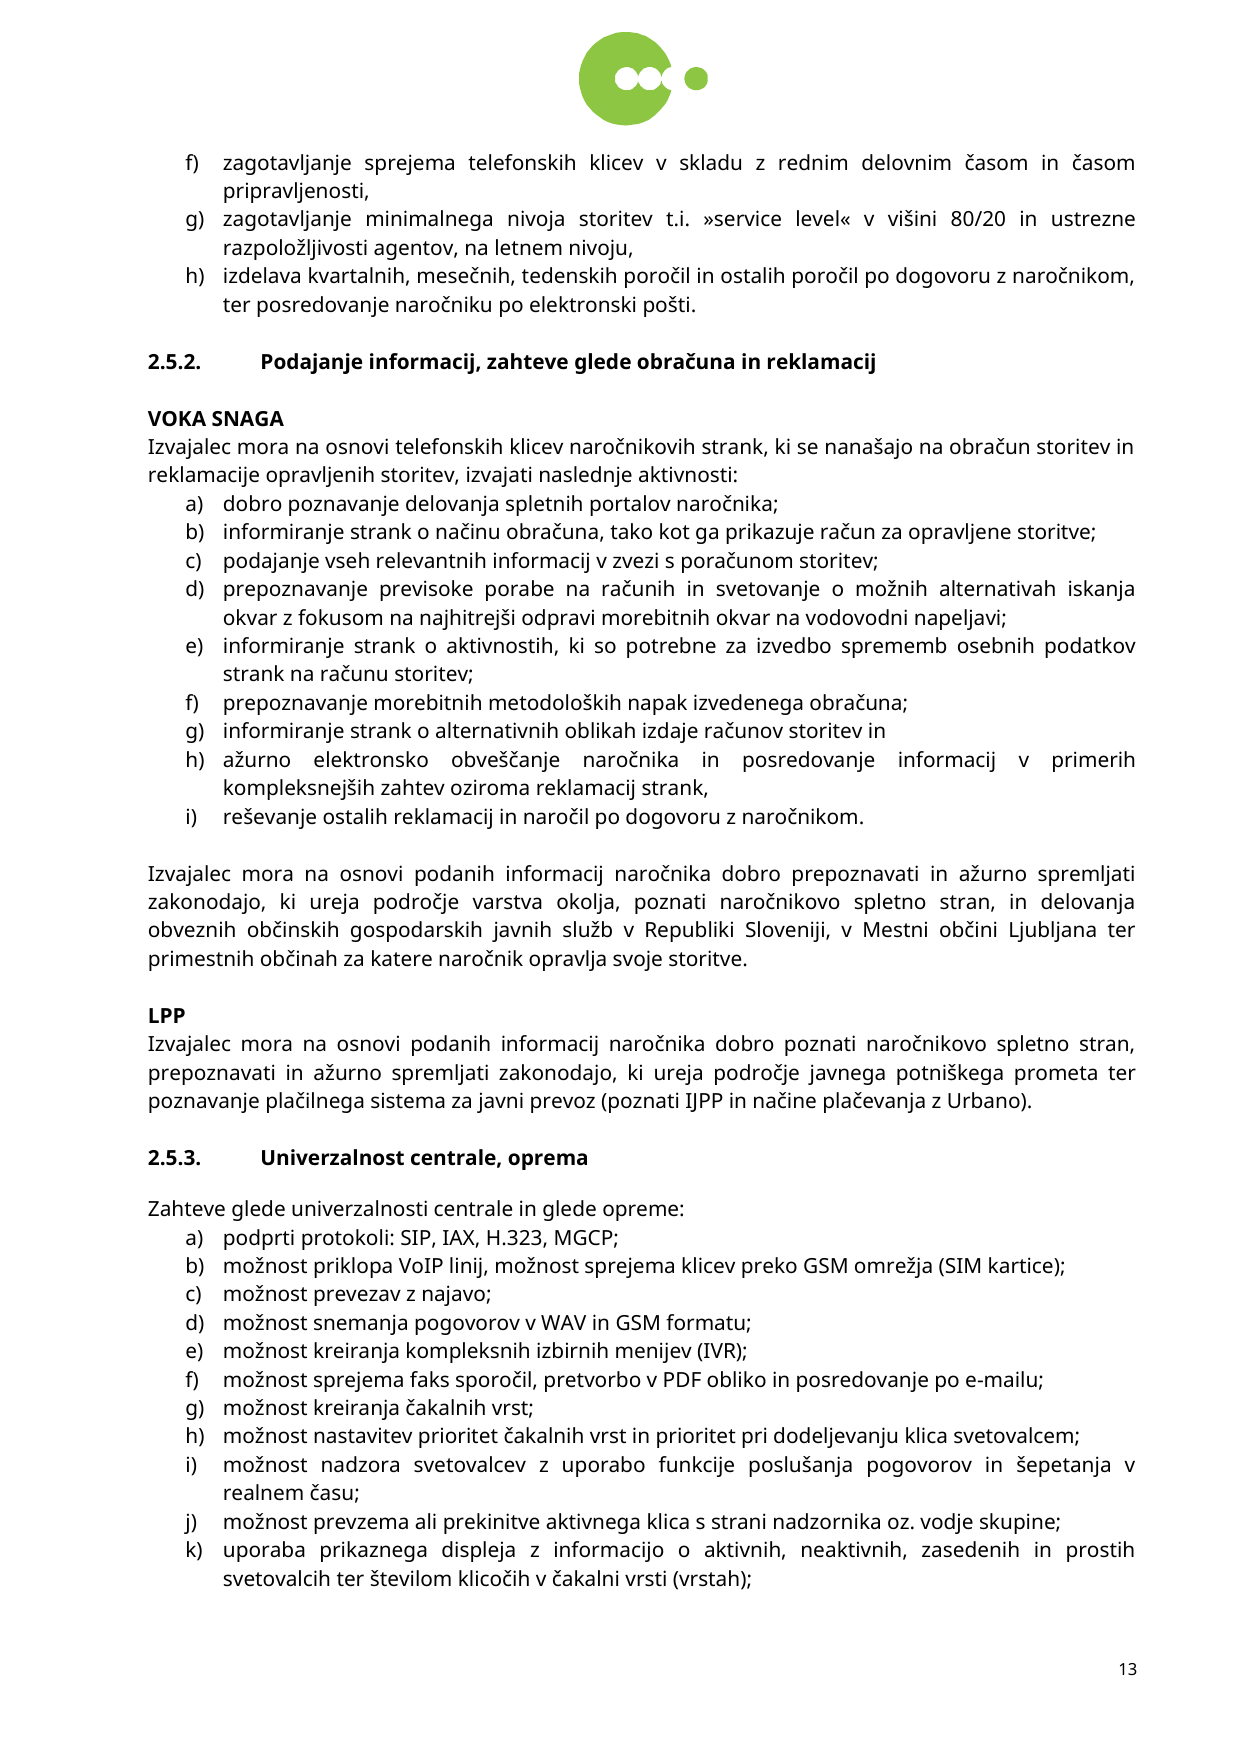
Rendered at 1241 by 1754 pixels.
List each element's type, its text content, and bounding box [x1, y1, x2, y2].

list možnost kreiranja kompleksnih izbirnih menijev (IVR); [185, 1336, 1137, 1365]
list možnost nadzora svetovalcev z uporabo funkcije poslušanja pogovorov in šepetanja v realnem času; [185, 1450, 1137, 1507]
list možnost prevezav z najavo; [185, 1279, 1137, 1308]
list informiranje strank o alternativnih oblikah izdaje računov storitev in [185, 716, 1137, 745]
list reševanje ostalih reklamacij in naročil po dogovoru z naročnikom. [185, 802, 1137, 830]
list možnost priklopa VoIP linij, možnost sprejema klicev preko GSM omrežja (SIM kartice); [185, 1251, 1137, 1279]
list Podajanje informacij, zahteve glede obračuna in reklamacij [148, 347, 1137, 375]
list možnost sprejema faks sporočil, pretvorbo v PDF obliko in posredovanje po e-mailu; [185, 1365, 1137, 1393]
list podprti protokoli: SIP, IAX, H.323, MGCP; [185, 1223, 1137, 1251]
list možnost nastavitev prioritet čakalnih vrst in prioritet pri dodeljevanju klica svetovalcem; [185, 1422, 1137, 1450]
text Izvajalec mora na osnovi podanih informacij naročnika dobro prepoznavati in ažurno spremljati zakonodajo, ki ureja področje varstva okolja, poznati naročnikovo spletno stran, in delovanja obveznih občinskih gospodarskih javnih služb v Republiki Sloveniji, v Mestni občini Ljubljana ter primestnih občinah za katere naročnik opravlja svoje storitve. [148, 859, 1137, 972]
text LPP [148, 1001, 1137, 1029]
list dobro poznavanje delovanja spletnih portalov naročnika; [185, 489, 1137, 517]
text Zahteve glede univerzalnosti centrale in glede opreme: [148, 1194, 1137, 1223]
list zagotavljanje sprejema telefonskih klicev v skladu z rednim delovnim časom in časom pripravljenosti, [185, 148, 1137, 204]
list informiranje strank o aktivnostih, ki so potrebne za izvedbo sprememb osebnih podatkov strank na računu storitev; [185, 631, 1137, 688]
text VOKA SNAGA [148, 404, 1137, 432]
list zagotavljanje minimalnega nivoja storitev t.i. »service level« v višini 80/20 in ustrezne razpoložljivosti agentov, na letnem nivoju, [185, 204, 1137, 261]
list podajanje vseh relevantnih informacij v zvezi s poračunom storitev; [185, 546, 1137, 574]
text Izvajalec mora na osnovi telefonskih klicev naročnikovih strank, ki se nanašajo na obračun storitev in reklamacije opravljenih storitev, izvajati naslednje aktivnosti: [148, 432, 1137, 489]
list uporaba prikaznega displeja z informacijo o aktivnih, neaktivnih, zasedenih in prostih svetovalcih ter številom klicočih v čakalni vrsti (vrstah); [185, 1535, 1137, 1592]
list možnost kreiranja čakalnih vrst; [185, 1393, 1137, 1422]
list prepoznavanje previsoke porabe na računih in svetovanje o možnih alternativah iskanja okvar z fokusom na najhitrejši odpravi morebitnih okvar na vodovodni napeljavi; [185, 574, 1137, 631]
list ažurno elektronsko obveščanje naročnika in posredovanje informacij v primerih kompleksnejših zahtev oziroma reklamacij strank, [185, 745, 1137, 802]
list informiranje strank o načinu obračuna, tako kot ga prikazuje račun za opravljene storitve; [185, 517, 1137, 546]
list možnost snemanja pogovorov v WAV in GSM formatu; [185, 1308, 1137, 1336]
list možnost prevzema ali prekinitve aktivnega klica s strani nadzornika oz. vodje skupine; [185, 1507, 1137, 1535]
list prepoznavanje morebitnih metodoloških napak izvedenega obračuna; [185, 688, 1137, 716]
list Univerzalnost centrale, oprema [148, 1143, 1137, 1171]
list izdelava kvartalnih, mesečnih, tedenskih poročil in ostalih poročil po dogovoru z naročnikom, ter posredovanje naročniku po elektronski pošti. [185, 261, 1137, 318]
text Izvajalec mora na osnovi podanih informacij naročnika dobro poznati naročnikovo spletno stran, prepoznavati in ažurno spremljati zakonodajo, ki ureja področje javnega potniškega prometa ter poznavanje plačilnega sistema za javni prevoz (poznati IJPP in načine plačevanja z Urbano). [148, 1029, 1137, 1114]
